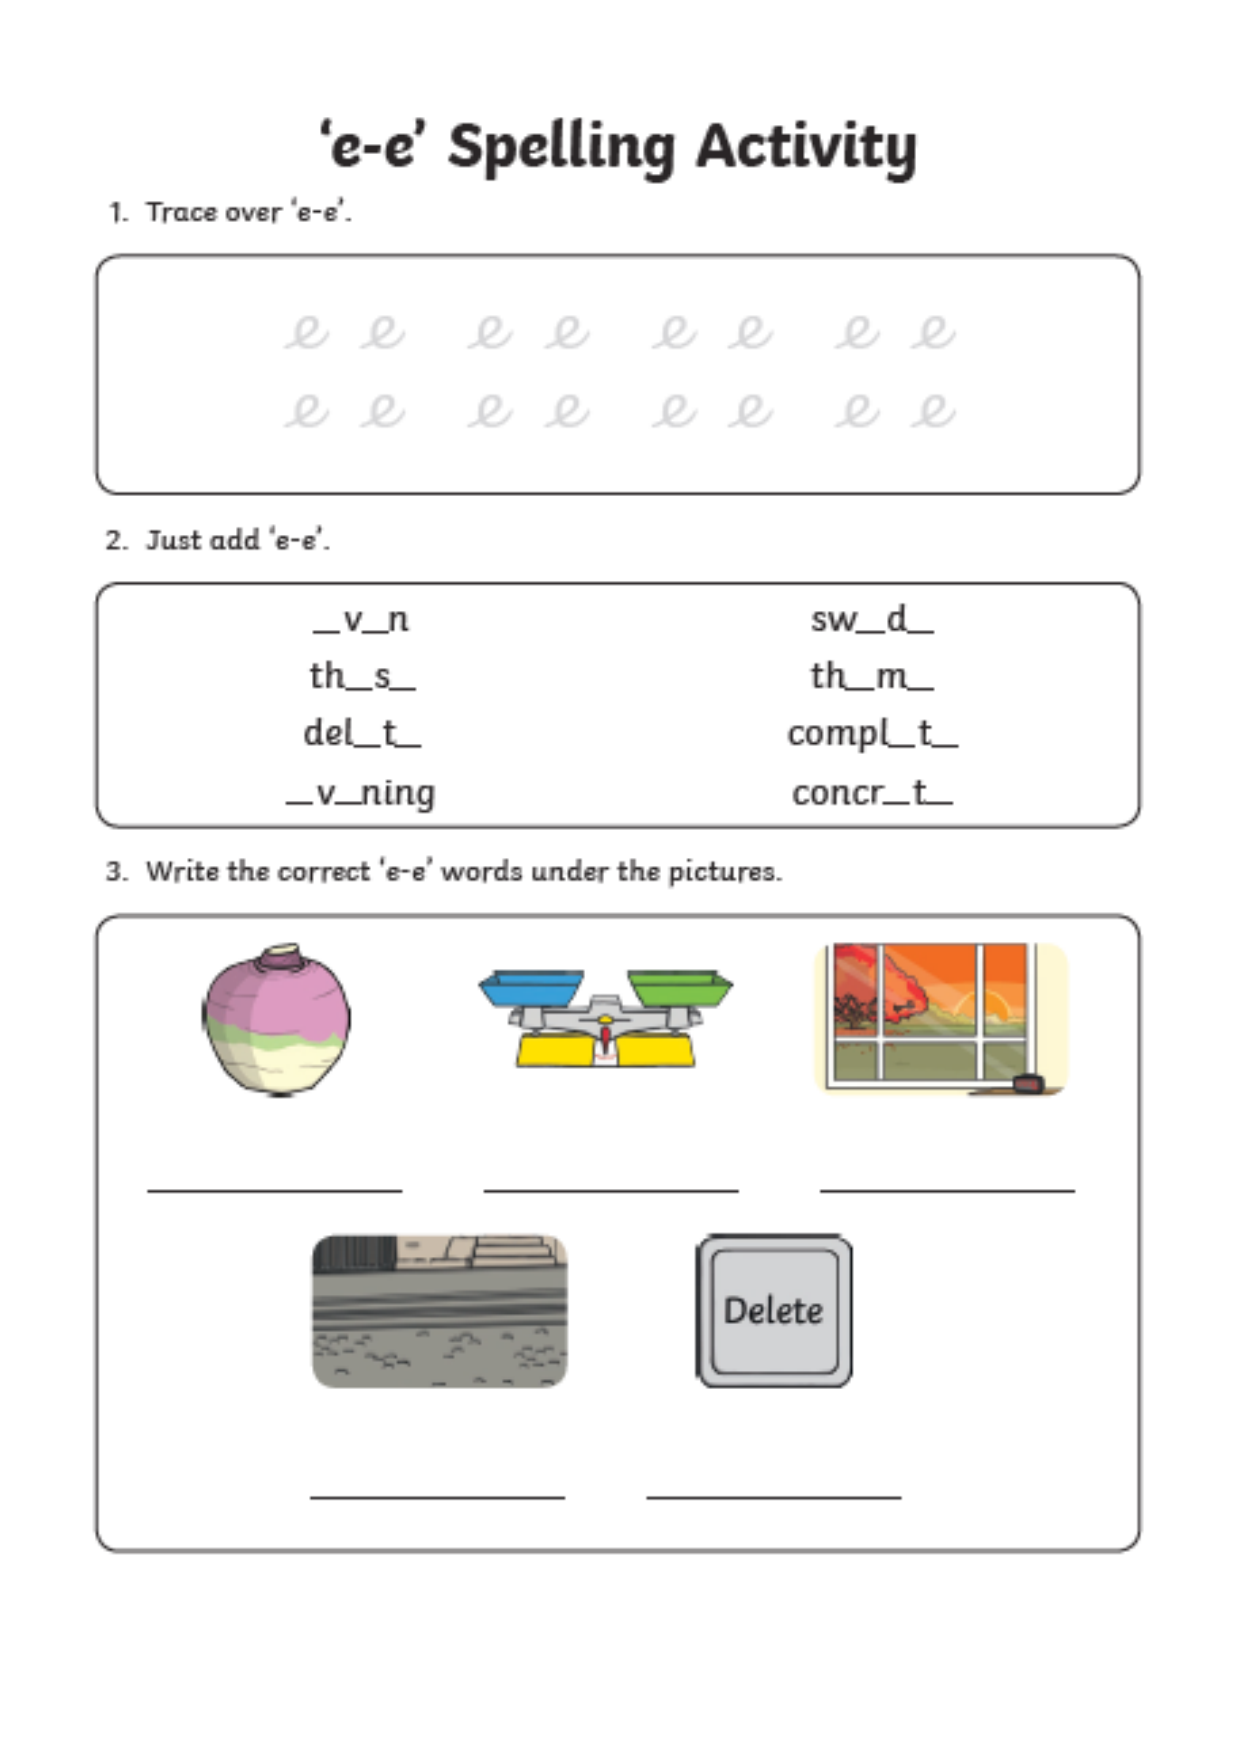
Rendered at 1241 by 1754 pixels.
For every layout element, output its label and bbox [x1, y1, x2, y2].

picture [75, 78, 1152, 1560]
